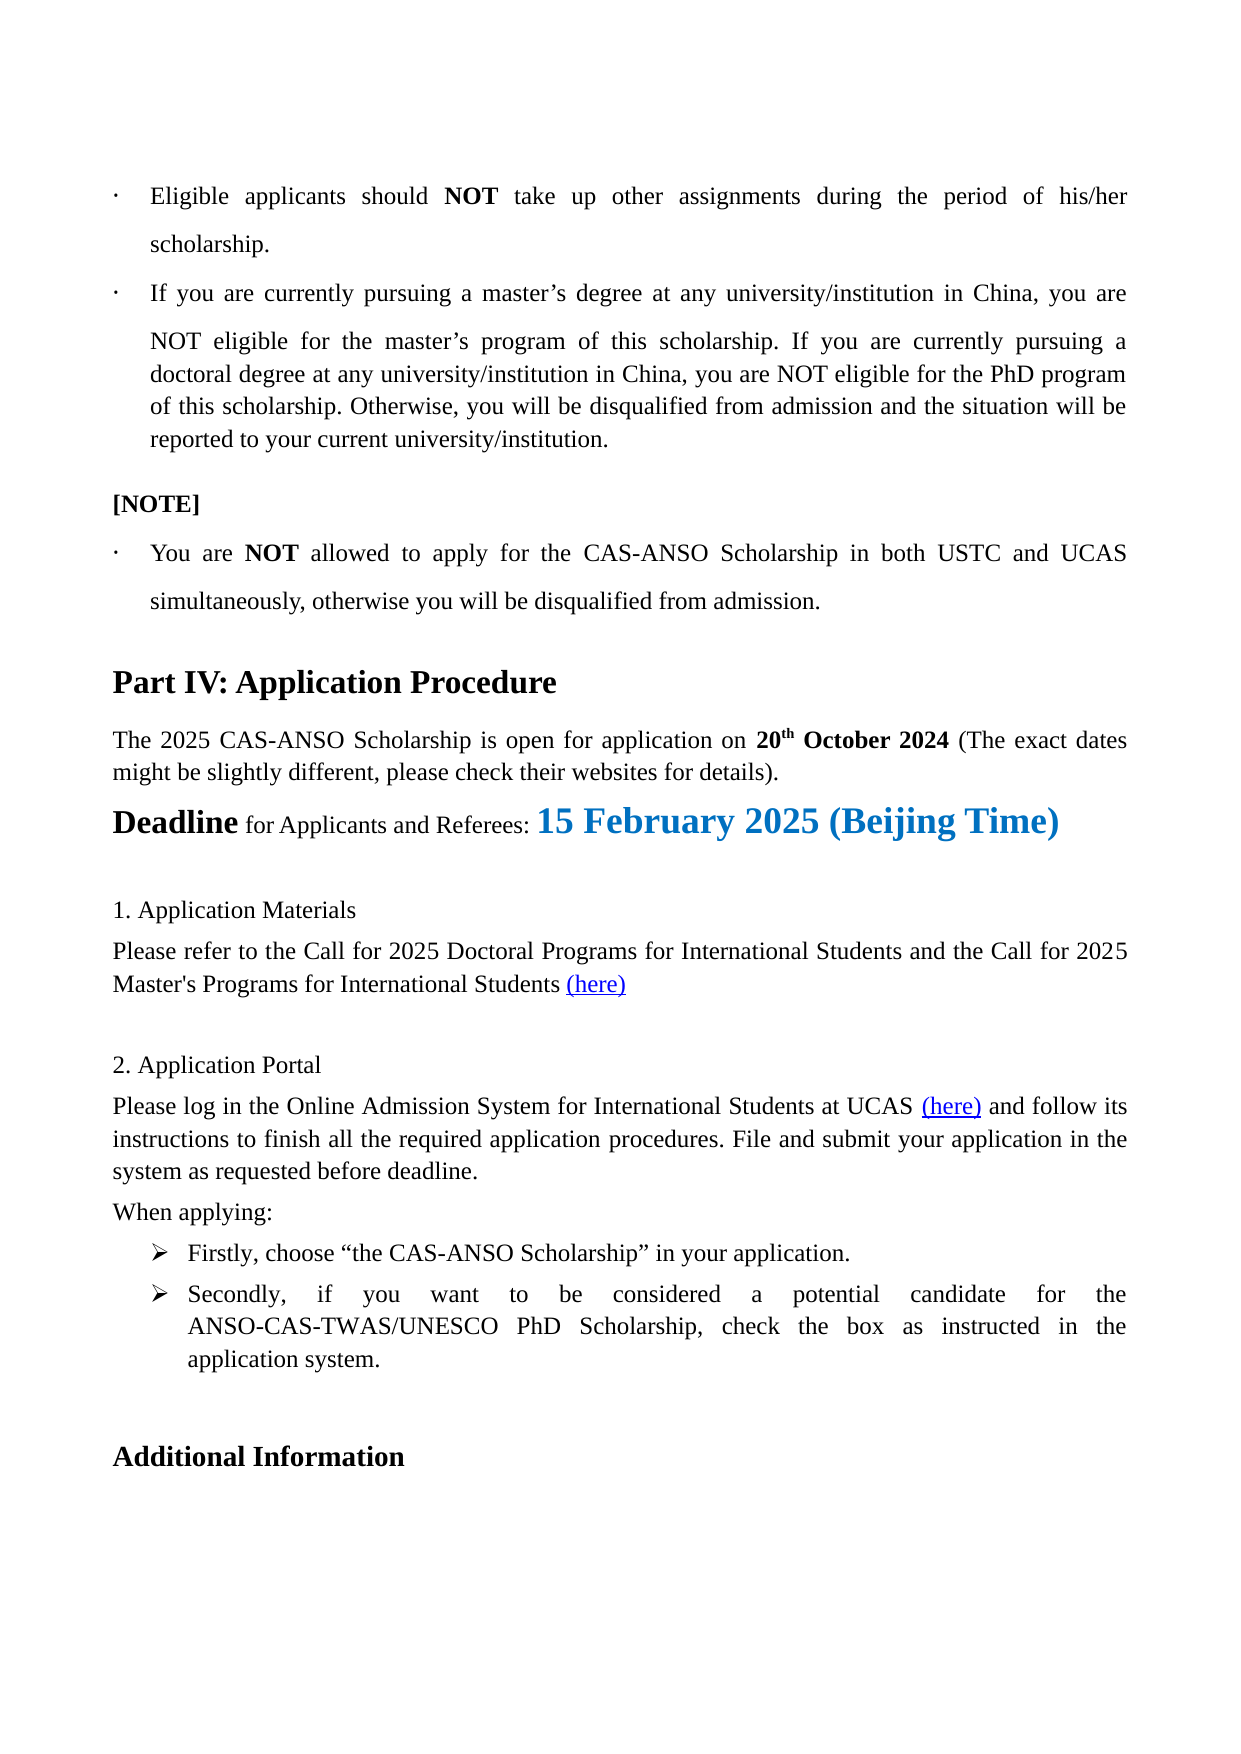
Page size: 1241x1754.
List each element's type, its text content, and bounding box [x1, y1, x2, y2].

text Additional Information [112, 1424, 1128, 1489]
text Please log in the Online Admission System for International Students at UCAS (here) and follow its instructions to finish all the required application procedures. File and submit your application in the system as requested before deadline. [112, 1089, 1128, 1187]
text When applying: [112, 1195, 1128, 1228]
text Deadline for Applicants and Referees: 15 February 2025 (Beijing Time) [112, 788, 1128, 853]
list You are NOT allowed to apply for the CAS-ANSO Scholarship in both USTC and UCAS simultaneously, otherwise you will be disqualified from admission. [112, 519, 1128, 617]
list Firstly, choose “the CAS-ANSO Scholarship” in your application. [150, 1236, 1128, 1269]
list If you are currently pursuing a master’s degree at any university/institution in China, you are NOT eligible for the master’s program of this scholarship. If you are currently pursuing a doctoral degree at any university/institution in China, you are NOT eligible for the PhD program of this scholarship. Otherwise, you will be disqualified from admission and the situation will be reported to your current university/institution. [112, 259, 1128, 454]
text Part IV: Application Procedure [112, 649, 1128, 714]
text The 2025 CAS-ANSO Scholarship is open for application on 20th October 2024 (The exact dates might be slightly different, please check their websites for details). [112, 723, 1128, 788]
text Please refer to the Call for 2025 Doctoral Programs for International Students and the Call for 2025 Master's Programs for International Students (here) [112, 934, 1128, 999]
list Secondly, if you want to be considered a potential candidate for the ANSO-CAS-TWAS/UNESCO PhD Scholarship, check the box as instructed in the application system. [150, 1277, 1128, 1374]
list Eligible applicants should NOT take up other assignments during the period of his/her scholarship. [112, 162, 1128, 259]
text [NOTE] [112, 487, 1128, 519]
text 1. Application Materials [112, 894, 1128, 926]
text 2. Application Portal [112, 1049, 1128, 1081]
